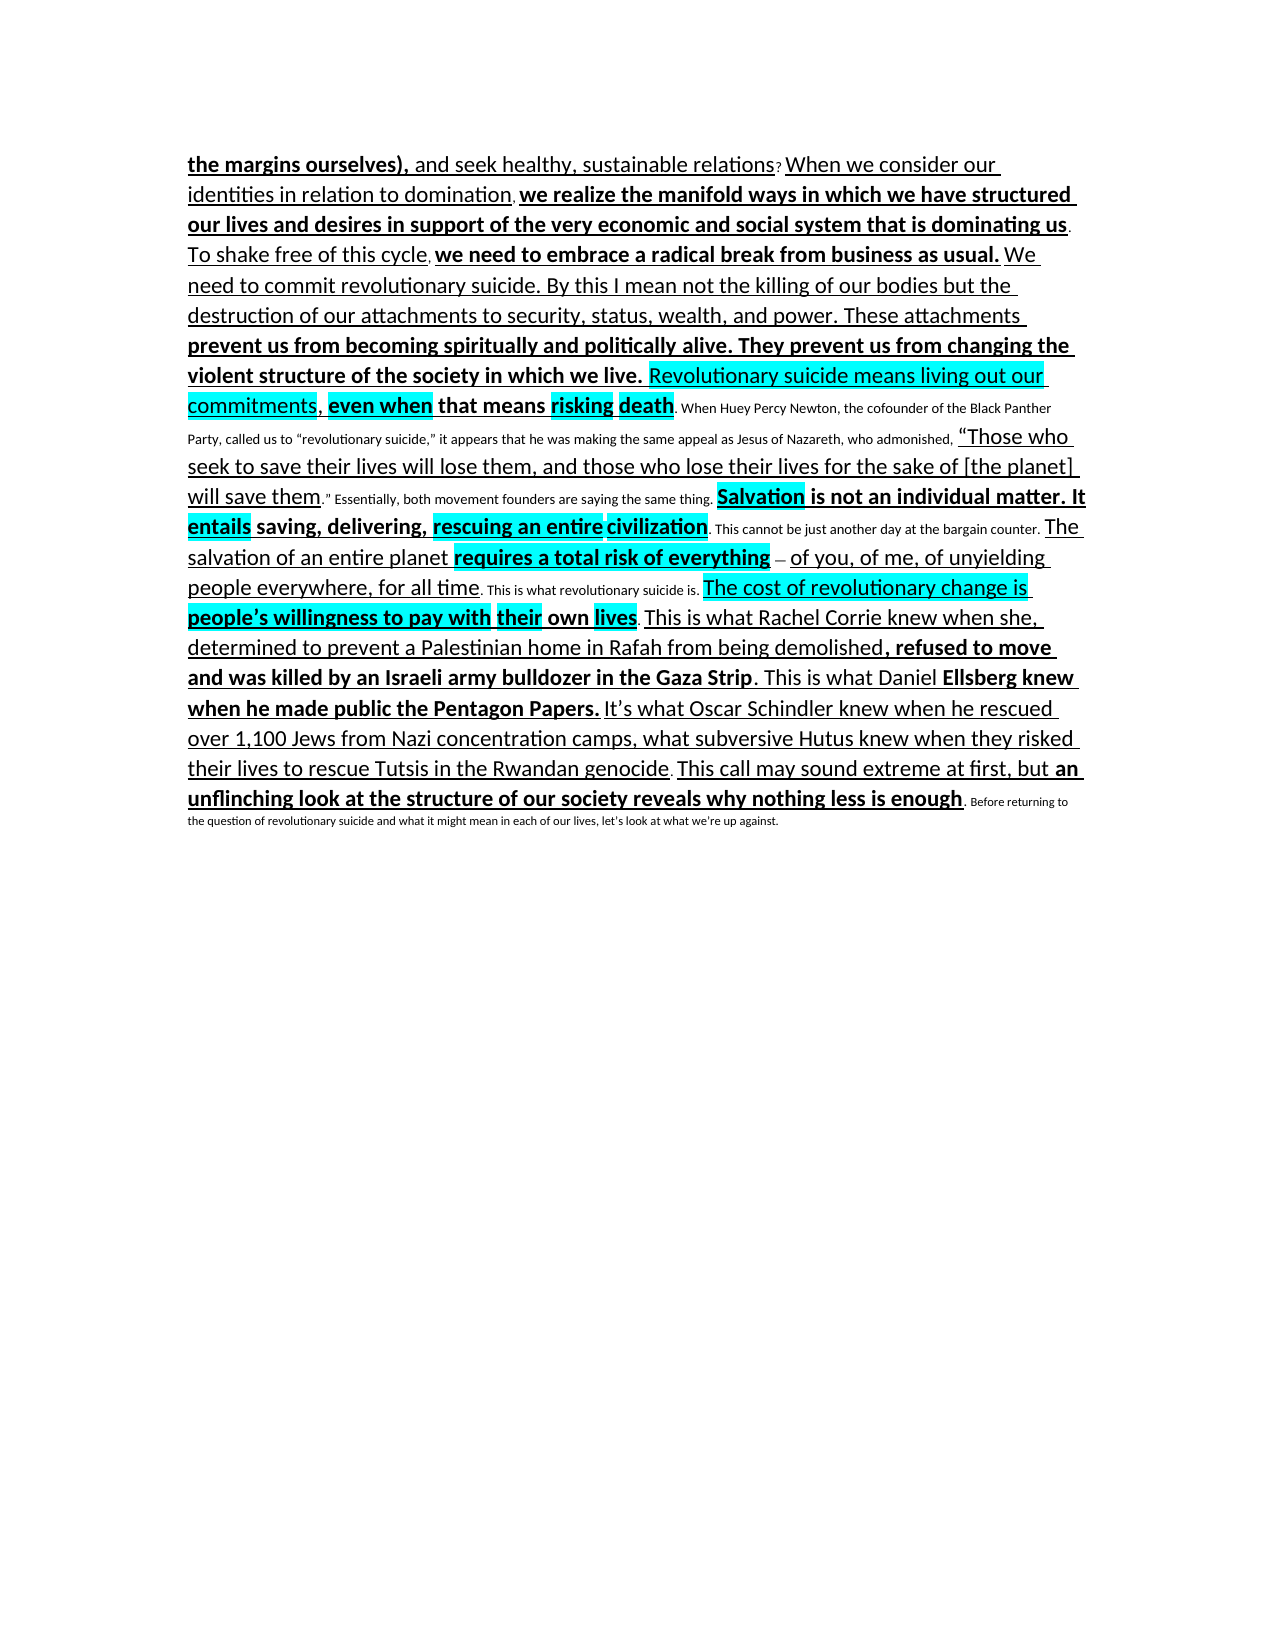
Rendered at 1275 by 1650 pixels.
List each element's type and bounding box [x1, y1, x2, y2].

text [187, 150, 1087, 829]
